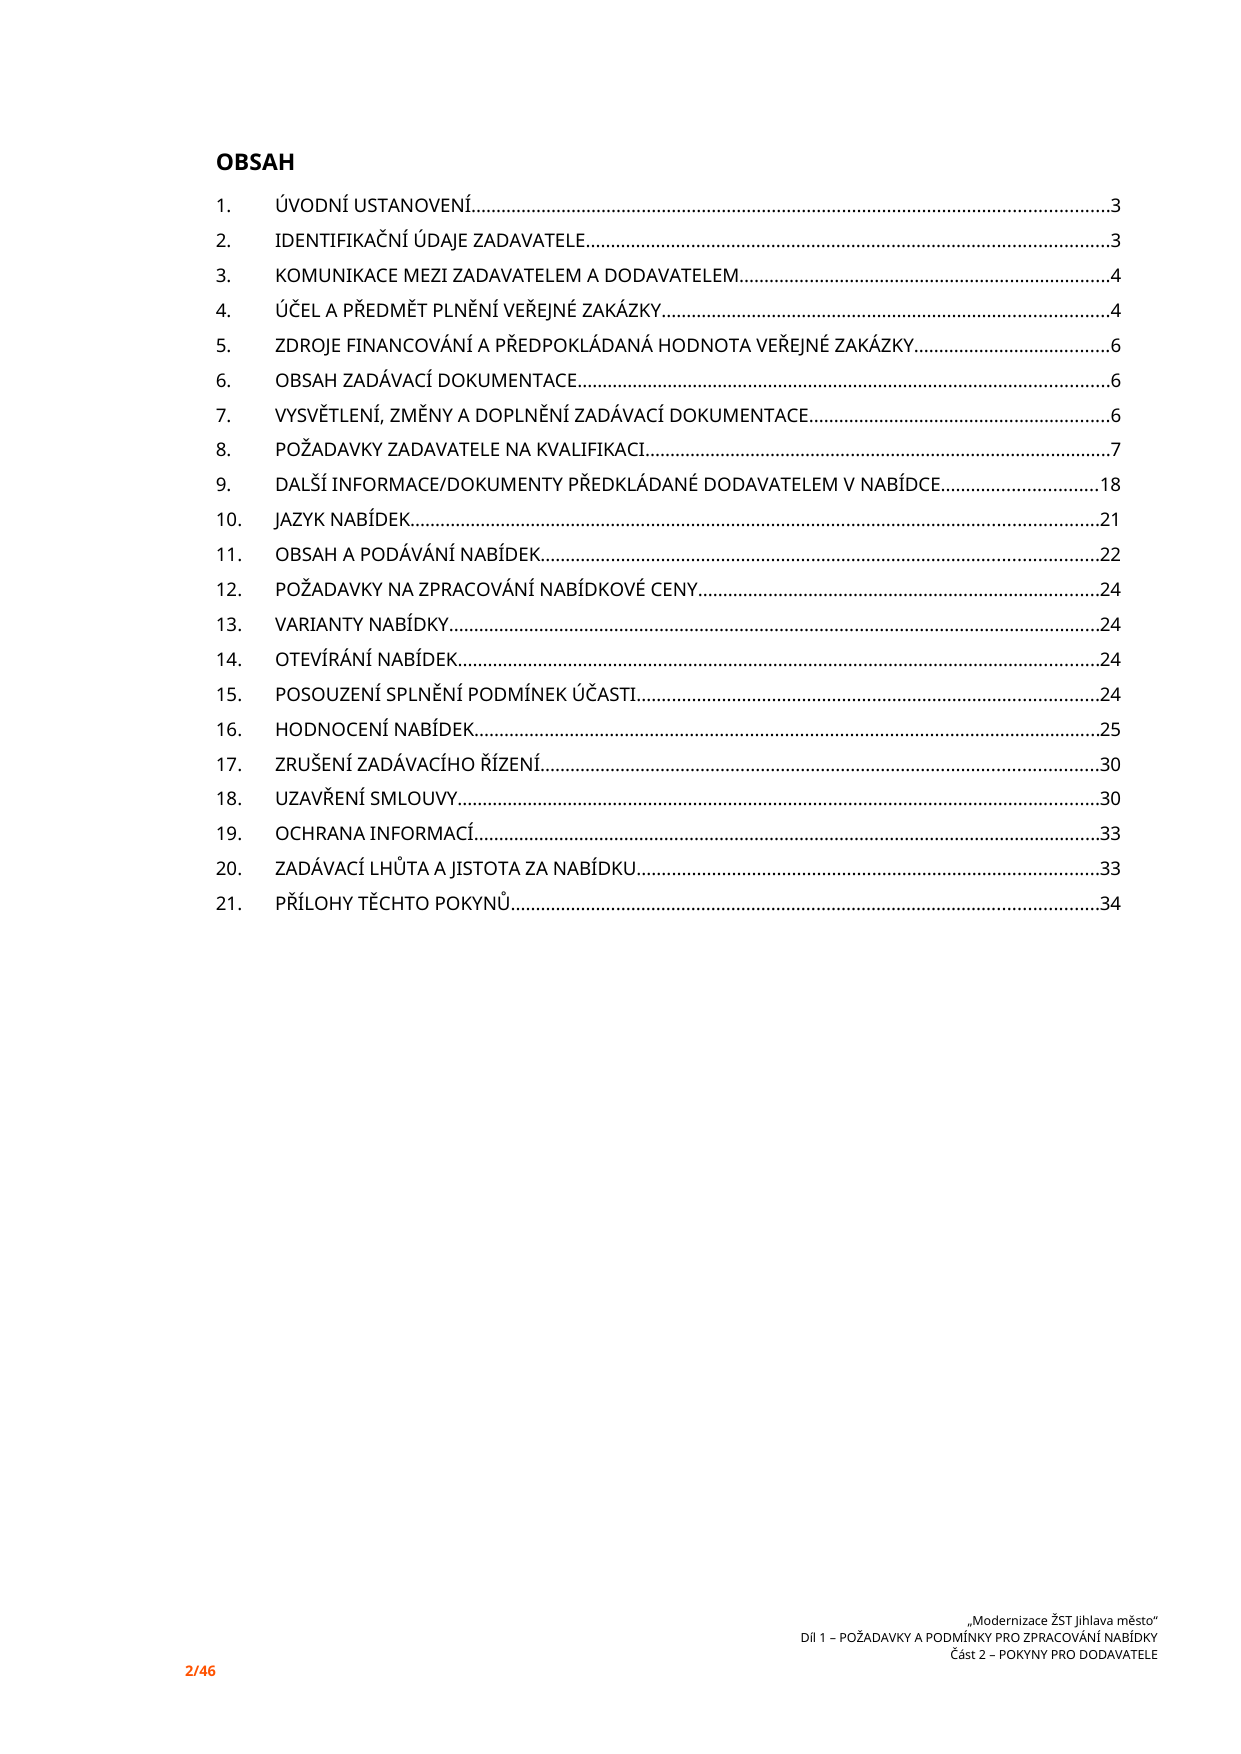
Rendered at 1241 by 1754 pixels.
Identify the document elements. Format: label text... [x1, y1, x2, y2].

text 20. ZADÁVACÍ LHŮTA A JISTOTA ZA NABÍDKU 33 [216, 856, 1122, 881]
text Obsah [216, 146, 1122, 177]
text 13. VARIANTY NABÍDKY 24 [216, 611, 1122, 637]
text 11. OBSAH a PODÁVÁNÍ NABÍDEK 22 [216, 541, 1122, 567]
text 18. UZAVŘENÍ SMLOUVY 30 [216, 786, 1122, 811]
text 15. POSOUZENÍ SPLNĚNÍ PODMÍNEK ÚČASTI 24 [216, 681, 1122, 707]
text 21. PŘÍLOHY TĚCHTO POKYNŮ 34 [216, 890, 1122, 916]
text 14. OTEVÍRÁNÍ NABÍDEK 24 [216, 646, 1122, 672]
text 5. ZDROJE FINANCOVÁNÍ a PŘEDPOKLÁDANÁ HODNOTA VEŘEJNÉ ZAKÁZKY 6 [216, 332, 1122, 358]
text 7. VYSVĚTLENÍ, ZMĚNY a DOPLNĚNÍ ZADÁVACÍ DOKUMENTACE 6 [216, 402, 1122, 427]
text 3. KOMUNIKACE MEZI ZADAVATELEM a DODAVATELEM 4 [216, 262, 1122, 288]
text 19. OCHRANA INFORMACÍ 33 [216, 821, 1122, 846]
text 16. HODNOCENÍ NABÍDEK 25 [216, 716, 1122, 741]
text 10. JAZYK NABÍDEK 21 [216, 507, 1122, 532]
text 17. ZRUŠENÍ ZADÁVACÍHO ŘÍZENÍ 30 [216, 751, 1122, 776]
text 9. DALŠÍ INFORMACE/DOKUMENTY PŘEDKLÁDANÉ DODAVATELEM v NABÍDCE 18 [216, 472, 1122, 497]
text 2. IDENTIFIKAČNÍ ÚDAJE ZADAVATELE 3 [216, 227, 1122, 253]
text 6. OBSAH ZADÁVACÍ DOKUMENTACE 6 [216, 367, 1122, 392]
text 8. POŽADAVKY ZADAVATELE NA KVALIFIKACI 7 [216, 437, 1122, 462]
text 12. POŽADAVKY NA ZPRACOVÁNÍ NABÍDKOVÉ CENY 24 [216, 576, 1122, 602]
text 1. ÚVODNÍ USTANOVENÍ 3 [216, 192, 1122, 218]
text 4. ÚČEL a PŘEDMĚT PLNĚNÍ VEŘEJNÉ ZAKÁZKY 4 [216, 297, 1122, 323]
